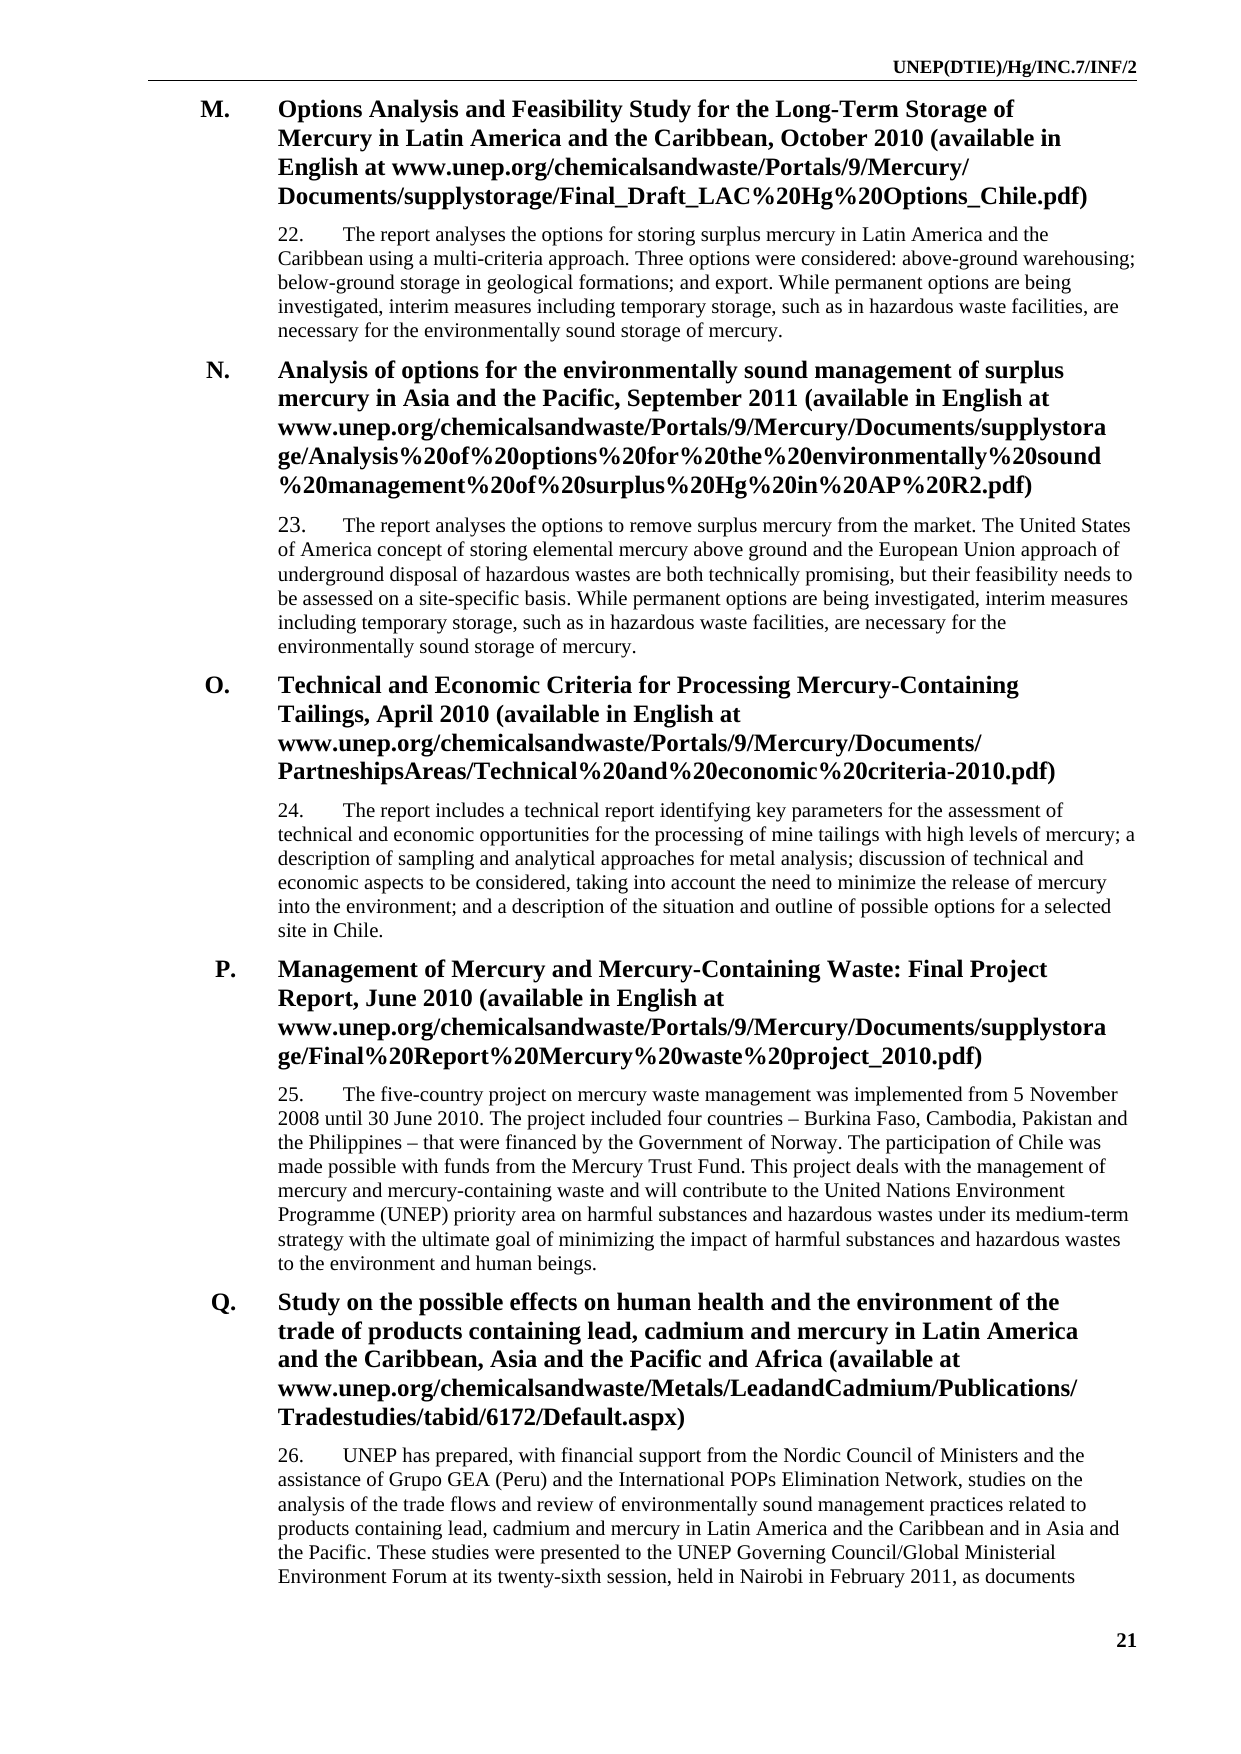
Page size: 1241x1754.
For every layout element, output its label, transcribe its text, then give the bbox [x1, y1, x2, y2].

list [278, 1443, 1137, 1588]
list The report analyses the options to remove surplus mercury from the market. The United States of America concept of storing elemental mercury above ground and the European Union approach of underground disposal of hazardous wastes are both technically promising, but their feasibility needs to be assessed on a site-specific basis. While permanent options are being investigated, interim measures including temporary storage, such as in hazardous waste facilities, are necessary for the environmentally sound storage of mercury. [278, 511, 1137, 658]
text O. Technical and Economic Criteria for Processing Mercury-Containing Tailings, April 2010 (available in English at www.unep.org/chemicalsandwaste/Portals/9/Mercury/Documents/ PartneshipsAreas/Technical%20and%20economic%20criteria-2010.pdf) [148, 670, 1107, 785]
list The report analyses the options for storing surplus mercury in Latin America and the Caribbean using a multi-criteria approach. Three options were considered: above-ground warehousing; below-ground storage in geological formations; and export. While permanent options are being investigated, interim measures including temporary storage, such as in hazardous waste facilities, are necessary for the environmentally sound storage of mercury. [278, 222, 1137, 342]
list The five-country project on mercury waste management was implemented from 5 November 2008 until 30 June 2010. The project included four countries – Burkina Faso, Cambodia, Pakistan and the Philippines – that were financed by the Government of Norway. The participation of Chile was made possible with funds from the Mercury Trust Fund. This project deals with the management of mercury and mercury-containing waste and will contribute to the United Nations Environment Programme (UNEP) priority area on harmful substances and hazardous wastes under its medium-term strategy with the ultimate goal of minimizing the impact of harmful substances and hazardous wastes to the environment and human beings. [278, 1082, 1137, 1274]
text P. Management of Mercury and Mercury-Containing Waste: Final Project Report, June 2010 (available in English at www.unep.org/chemicalsandwaste/Portals/9/Mercury/Documents/supplystorage/Final%20Report%20Mercury%20waste%20project_2010.pdf) [148, 954, 1107, 1069]
text M. Options Analysis and Feasibility Study for the Long-Term Storage of Mercury in Latin America and the Caribbean, October 2010 (available in English at www.unep.org/chemicalsandwaste/Portals/9/Mercury/ Documents/supplystorage/Final_Draft_LAC%20Hg%20Options_Chile.pdf) [148, 94, 1107, 209]
text Q. Study on the possible effects on human health and the environment of the trade of products containing lead, cadmium and mercury in Latin America and the Caribbean, Asia and the Pacific and Africa (available at www.unep.org/chemicalsandwaste/Metals/LeadandCadmium/Publications/ Tradestudies/tabid/6172/Default.aspx) [148, 1287, 1107, 1431]
list The report includes a technical report identifying key parameters for the assessment of technical and economic opportunities for the processing of mine tailings with high levels of mercury; a description of sampling and analytical approaches for metal analysis; discussion of technical and economic aspects to be considered, taking into account the need to minimize the release of mercury into the environment; and a description of the situation and outline of possible options for a selected site in Chile. [278, 798, 1137, 942]
text N. Analysis of options for the environmentally sound management of surplus mercury in Asia and the Pacific, September 2011 (available in English at www.unep.org/chemicalsandwaste/Portals/9/Mercury/Documents/supplystorage/Analysis%20of%20options%20for%20the%20environmentally%20sound%20management%20of%20surplus%20Hg%20in%20AP%20R2.pdf) [148, 355, 1107, 498]
